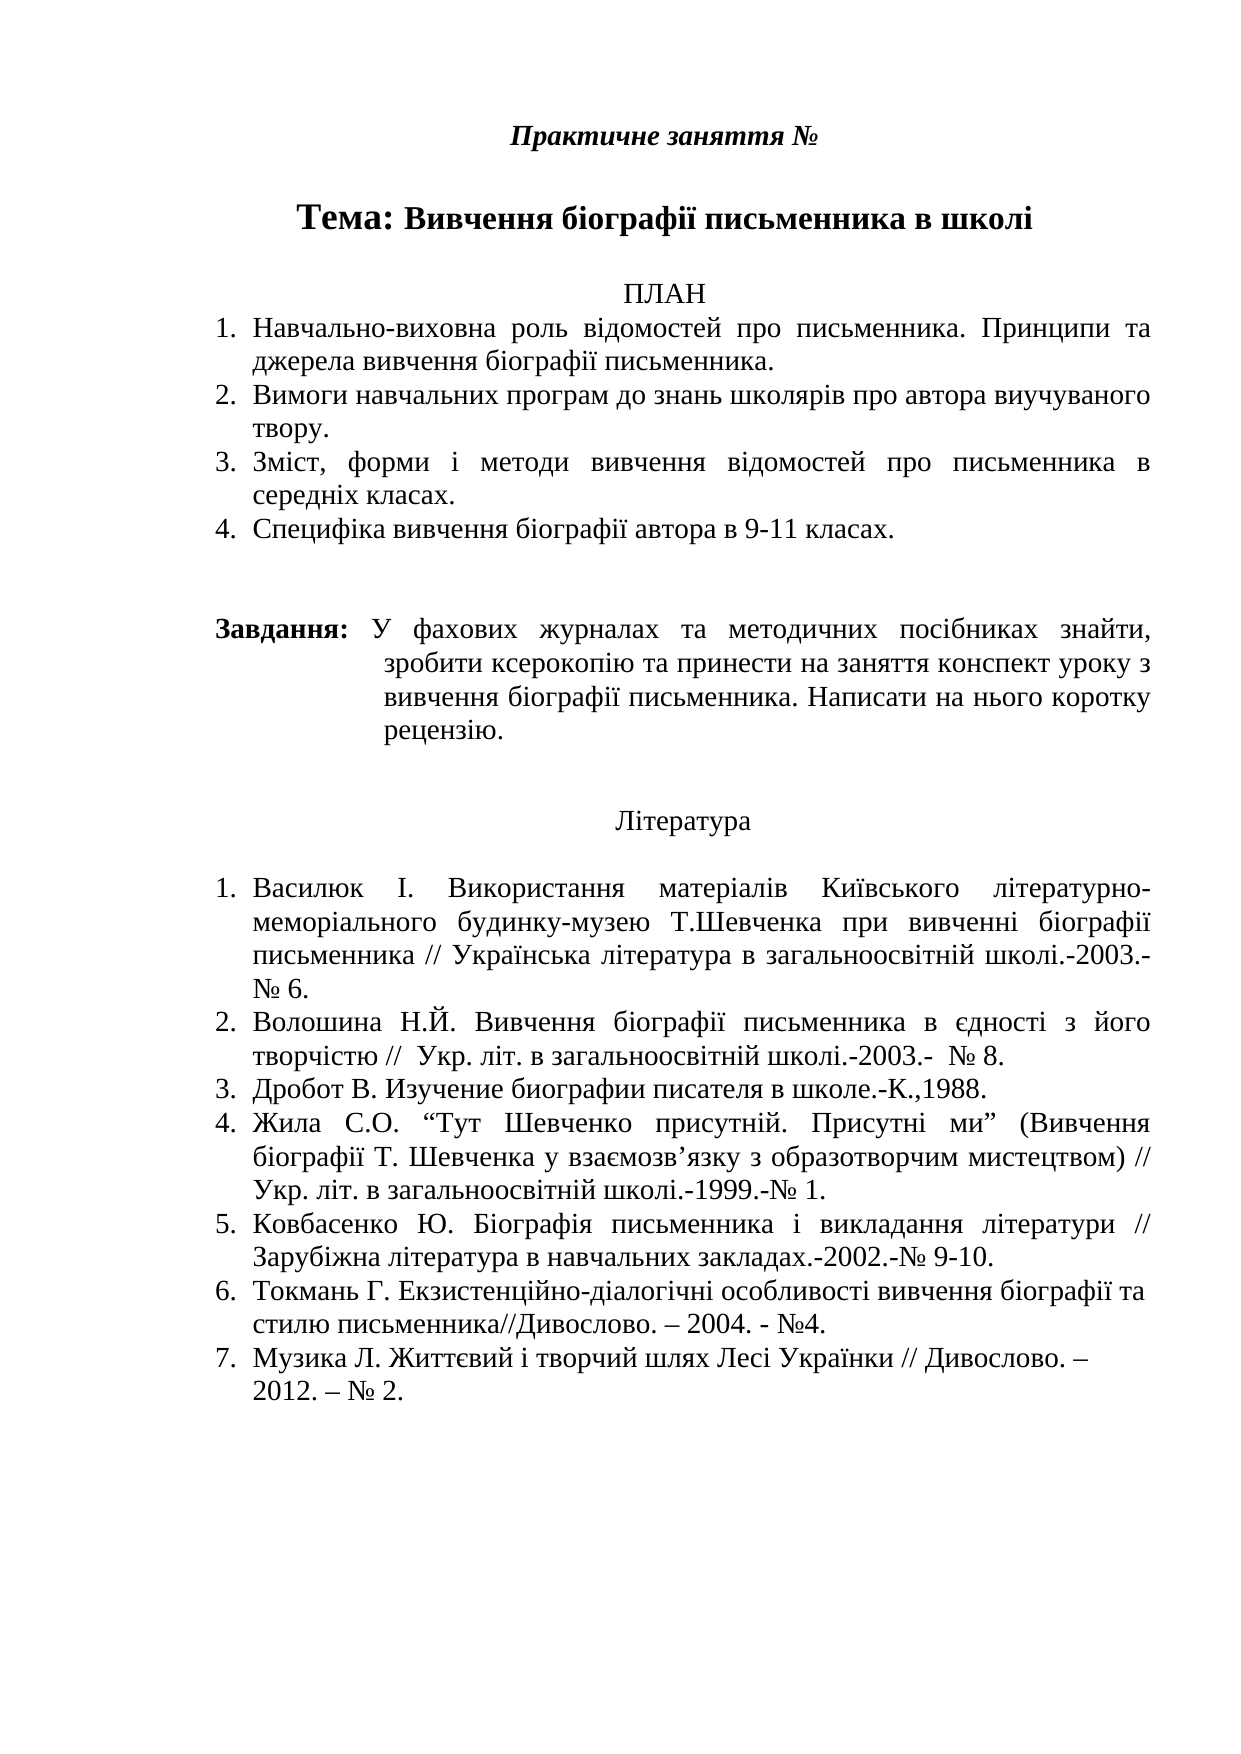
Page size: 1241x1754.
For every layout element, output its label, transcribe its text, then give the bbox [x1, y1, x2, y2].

subtitle ПЛАН [177, 276, 1152, 310]
list Дробот В. Изучение биографии писателя в школе.-К.,1988. [215, 1072, 1152, 1105]
list Специфіка вивчення біографії автора в 9-11 класах. [215, 511, 1152, 544]
list Жила С.О. “Тут Шевченко присутній. Присутні ми” (Вивчення біографії Т. Шевченка у взаємозв’язку з образотворчим мистецтвом) // Укр. літ. в загальноосвітній школі.-1999.-№ 1. [215, 1105, 1152, 1206]
list Музика Л. Життєвий і творчий шлях Лесі Українки // Дивослово. – 2012. – № 2. [215, 1340, 1152, 1407]
list Василюк І. Використання матеріалів Київського літературно-меморіального будинку-музею Т.Шевченка при вивченні біографії письменника // Українська література в загальноосвітній школі.-2003.-№ 6. [215, 870, 1152, 1004]
text Література [215, 803, 1152, 837]
list Зміст, форми і методи вивчення відомостей про письменника в середніх класах. [215, 444, 1152, 511]
text Завдання: У фахових журналах та методичних посібниках знайти, зробити ксерокопію та принести на заняття конспект уроку з вивчення біографії письменника. Написати на нього коротку рецензію. [215, 612, 1152, 746]
list Ковбасенко Ю. Біографія письменника і викладання літератури // Зарубіжна література в навчальних закладах.-2002.-№ 9-10. [215, 1206, 1152, 1273]
list Навчально-виховна роль відомостей про письменника. Принципи та джерела вивчення біографії письменника. [215, 310, 1152, 377]
text Практичне заняття № [177, 118, 1152, 152]
subtitle Тема: Вивчення біографії письменника в школі [177, 195, 1152, 238]
list Волошина Н.Й. Вивчення біографії письменника в єдності з його творчістю // Укр. літ. в загальноосвітній школі.-2003.- № 8. [215, 1004, 1152, 1072]
list Вимоги навчальних програм до знань школярів про автора виучуваного твору. [215, 377, 1152, 444]
list Токмань Г. Екзистенційно-діалогічні особливості вивчення біографії та стилю письменника//Дивослово. – 2004. - №4. [215, 1273, 1152, 1340]
